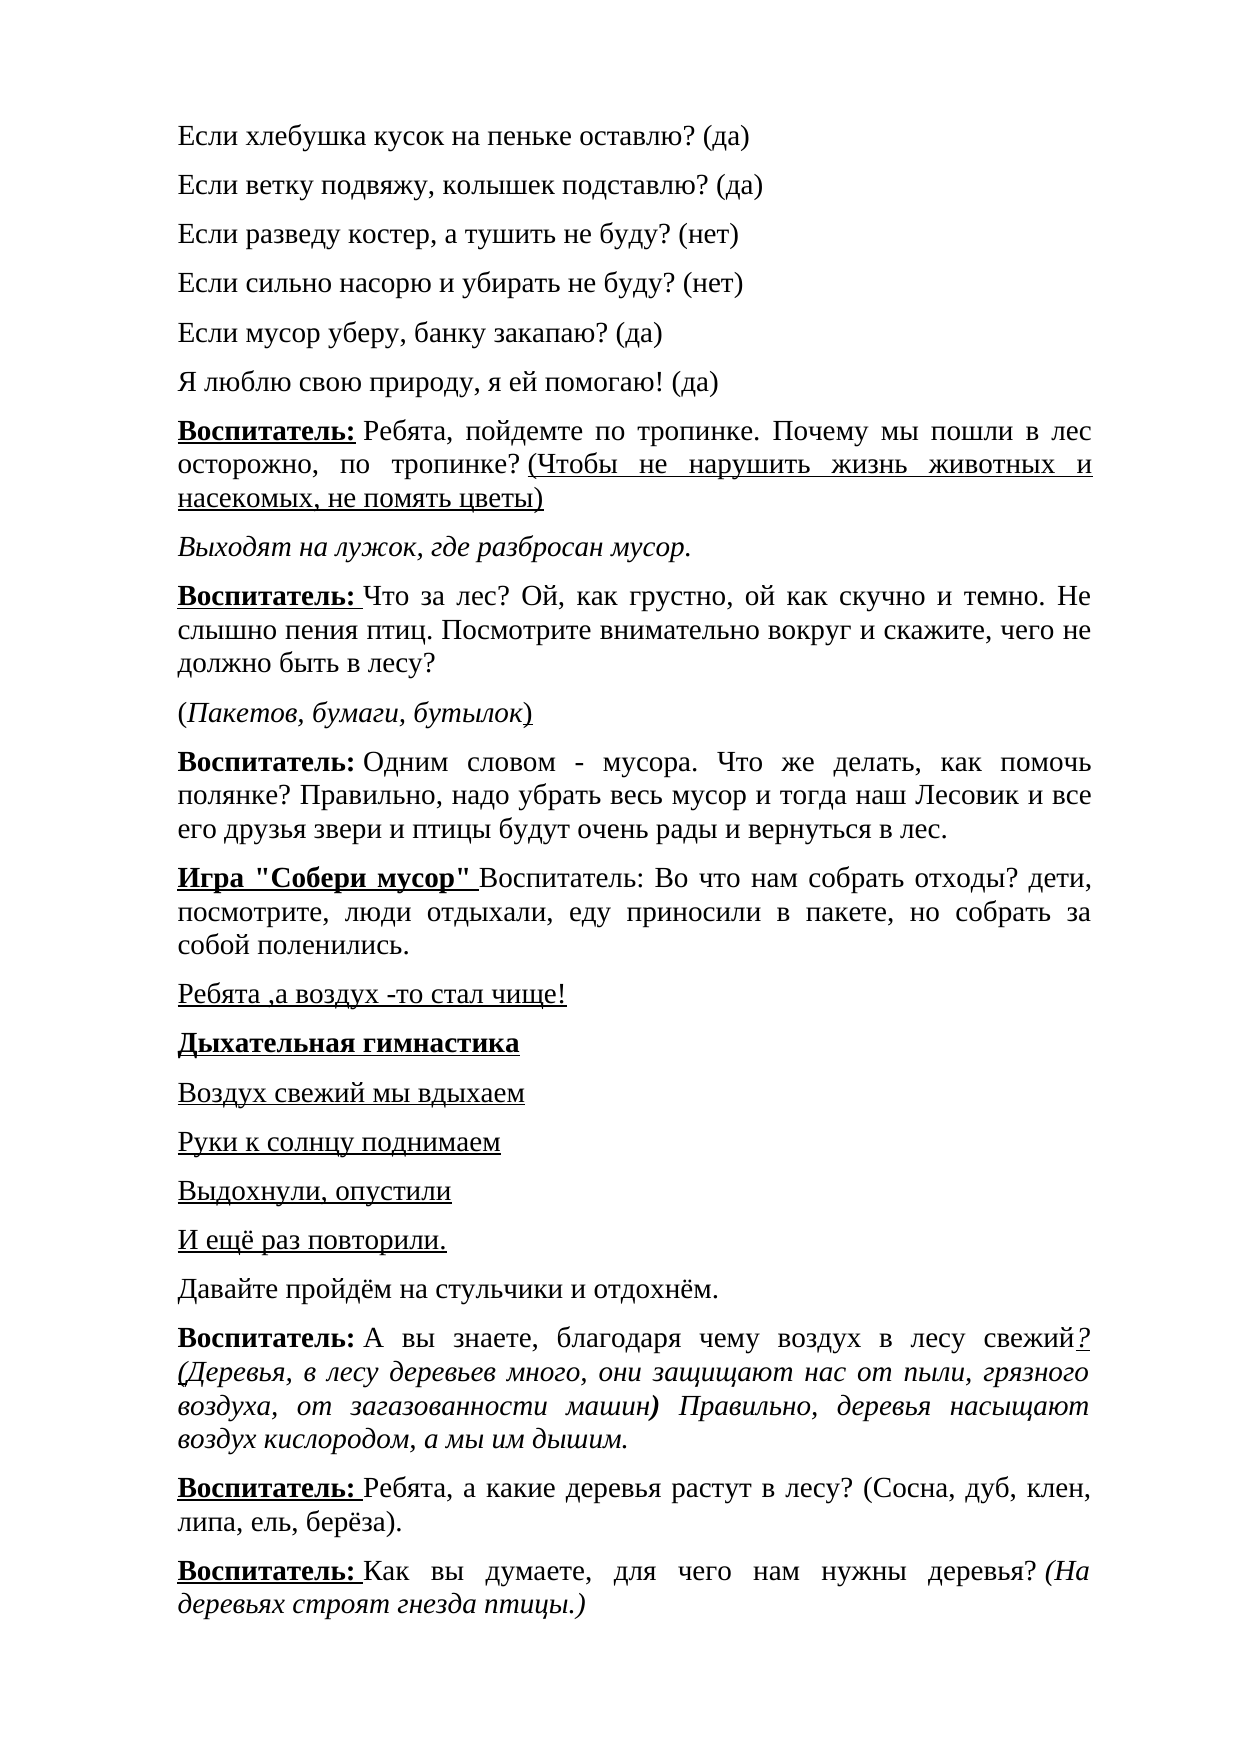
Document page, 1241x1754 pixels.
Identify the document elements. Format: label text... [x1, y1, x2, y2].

text Дыхательная гимнастика [177, 1026, 1092, 1059]
text Воспитатель: Как вы думаете, для чего нам нужны деревья? (На деревьях строят гнезда птицы.) [177, 1553, 1092, 1620]
text Воздух свежий мы вдыхаем [177, 1075, 1092, 1108]
text Давайте пройдём на стульчики и отдохнём. [177, 1271, 1092, 1305]
text Воспитатель: Что за лес? Ой, как грустно, ой как скучно и темно. Не слышно пения птиц. Посмотрите внимательно вокруг и скажите, чего не должно быть в лесу? [177, 578, 1092, 679]
text Я люблю свою природу, я ей помогаю! (да) [177, 364, 1092, 397]
text Ребята ,а воздух -то стал чище! [177, 976, 1092, 1010]
text Воспитатель: А вы знаете, благодаря чему воздух в лесу свежий? (Деревья, в лесу деревьев много, они защищают нас от пыли, грязного воздуха, от загазованности машин) Правильно, деревья насыщают воздух кислородом, а мы им дышим. [177, 1321, 1092, 1455]
text Воспитатель: Ребята, пойдемте по тропинке. Почему мы пошли в лес осторожно, по тропинке? (Чтобы не нарушить жизнь животных и насекомых, не помять цветы) [177, 413, 1092, 514]
text Воспитатель: Одним словом - мусора. Что же делать, как помочь полянке? Правильно, надо убрать весь мусор и тогда наш Лесовик и все его друзья звери и птицы будут очень рады и вернуться в лес. [177, 744, 1092, 844]
text Руки к солнцу поднимаем [177, 1124, 1092, 1157]
text Выходят на лужок, где разбросан мусор. [177, 529, 1092, 563]
text Если разведу костер, а тушить не буду? (нет) [177, 216, 1092, 250]
text И ещё раз повторили. [177, 1222, 1092, 1256]
text Воспитатель: Ребята, а какие деревья растут в лесу? (Сосна, дуб, клен, липа, ель, берёза). [177, 1470, 1092, 1537]
text Выдохнули, опустили [177, 1173, 1092, 1207]
text Если сильно насорю и убирать не буду? (нет) [177, 266, 1092, 299]
text Если ветку подвяжу, колышек подставлю? (да) [177, 167, 1092, 201]
text Если мусор уберу, банку закапаю? (да) [177, 315, 1092, 348]
text Если хлебушка кусок на пеньке оставлю? (да) [177, 118, 1092, 152]
text Игра "Собери мусор" Воспитатель: Во что нам собрать отходы? дети, посмотрите, люди отдыхали, еду приносили в пакете, но собрать за собой поленились. [177, 860, 1092, 961]
text (Пакетов, бумаги, бутылок) [177, 695, 1092, 728]
